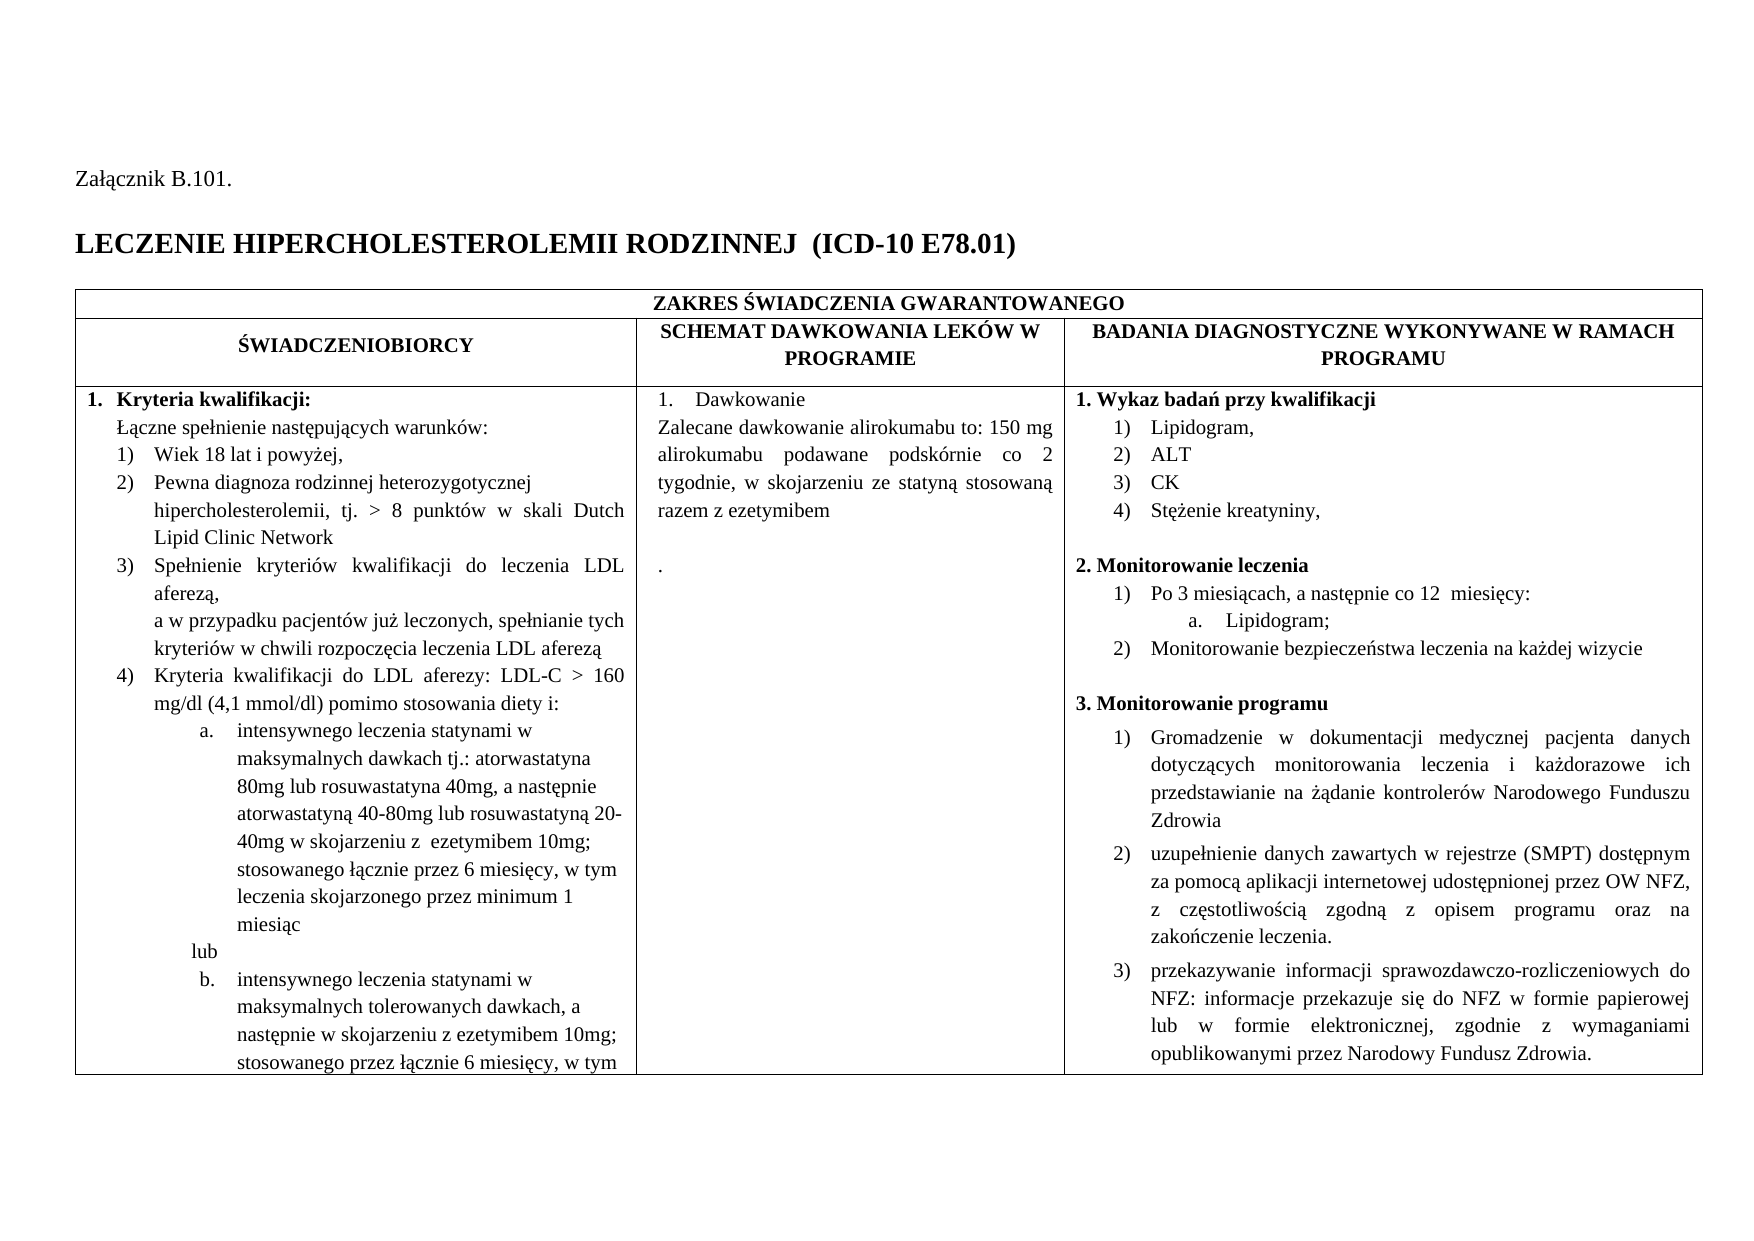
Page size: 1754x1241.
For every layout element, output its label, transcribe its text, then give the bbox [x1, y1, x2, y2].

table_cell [637, 387, 1064, 1074]
table_cell ŚWIADCZENIOBIORCY [76, 319, 636, 386]
table_cell SCHEMAT DAWKOWANIA LEKÓW W PROGRAMIE [637, 319, 1064, 386]
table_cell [76, 387, 636, 1074]
text Załącznik B.101. [75, 165, 1679, 192]
table_cell BADANIA DIAGNOSTYCZNE WYKONYWANE W RAMACH PROGRAMU [1065, 319, 1702, 386]
table_header ZAKRES ŚWIADCZENIA GWARANTOWANEGO [76, 290, 1702, 318]
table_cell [1065, 387, 1702, 1074]
text LECZENIE HIPERCHOLESTEROLEMII RODZINNEJ (ICD-10 E78.01) [75, 226, 1679, 259]
